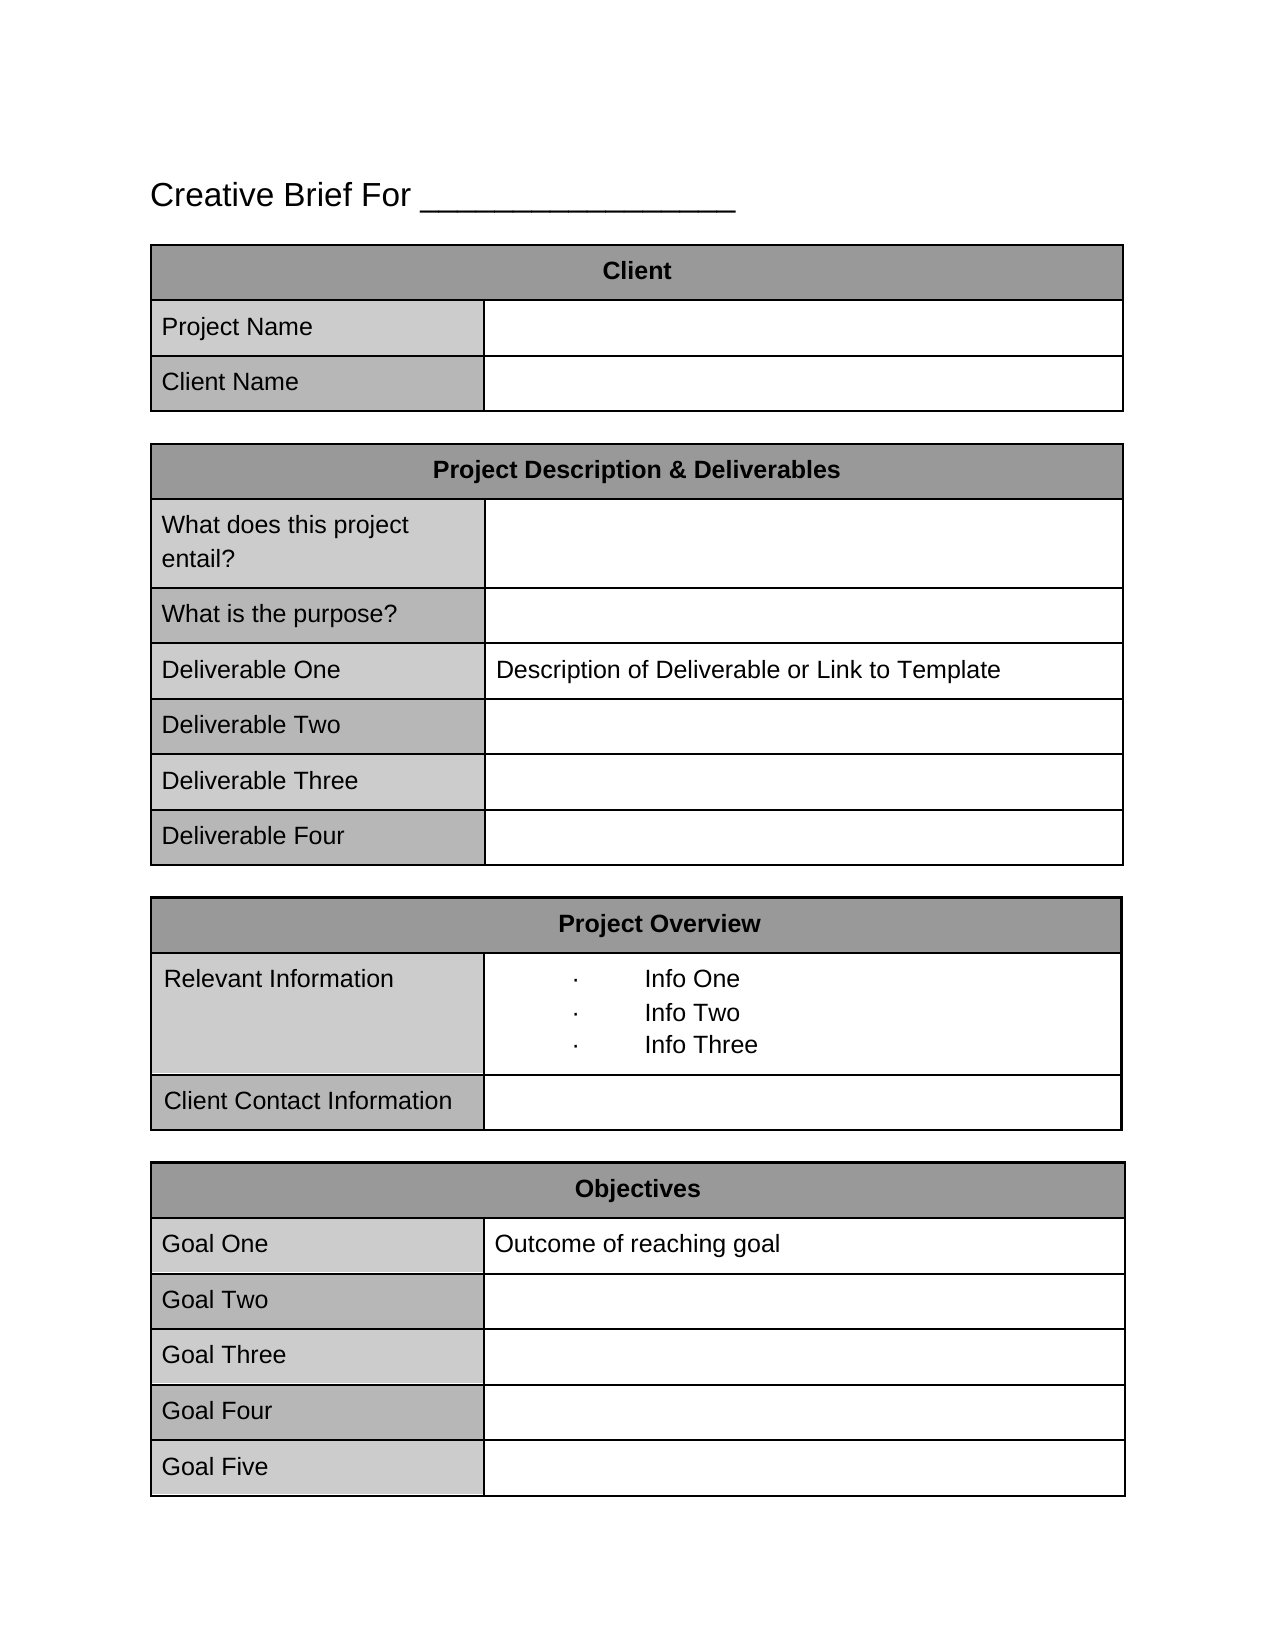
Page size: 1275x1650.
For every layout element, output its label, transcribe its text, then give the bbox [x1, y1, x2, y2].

table_cell Deliverable Two [152, 700, 484, 753]
table_cell Goal One [152, 1219, 483, 1272]
table_cell [486, 811, 1122, 864]
table_cell [485, 1441, 1124, 1494]
table_cell Deliverable Four [152, 811, 484, 864]
table_header Project Overview [152, 899, 1120, 952]
subtitle Creative Brief For _________________ [150, 175, 1125, 213]
table_cell Goal Three [152, 1330, 483, 1383]
table_cell [485, 301, 1122, 355]
table_cell Project Name [152, 301, 483, 355]
table_cell [486, 589, 1122, 642]
table_cell [486, 500, 1122, 587]
table_cell Client Contact Information [152, 1076, 483, 1129]
table_cell Goal Two [152, 1275, 483, 1328]
table_cell Goal Five [152, 1441, 483, 1494]
table_header Client [152, 246, 1122, 299]
table_cell Client Name [152, 357, 483, 410]
table_cell Description of Deliverable or Link to Template [486, 644, 1122, 698]
table_header Objectives [152, 1164, 1124, 1217]
table_cell Deliverable One [152, 644, 484, 698]
table_cell What does this project entail? [152, 500, 484, 587]
table_cell Goal Four [152, 1386, 483, 1439]
table_header Project Description & Deliverables [152, 445, 1122, 498]
table_cell [485, 357, 1122, 410]
table_cell [486, 755, 1122, 809]
table_cell [485, 1076, 1120, 1129]
table_cell Outcome of reaching goal [485, 1219, 1124, 1272]
table_cell Deliverable Three [152, 755, 484, 809]
table_cell What is the purpose? [152, 589, 484, 642]
table_cell · Info One · Info Two · Info Three [485, 954, 1120, 1073]
table_cell [485, 1275, 1124, 1328]
table_cell [485, 1330, 1124, 1383]
table_cell [485, 1386, 1124, 1439]
table_cell [486, 700, 1122, 753]
table_cell Relevant Information [152, 954, 483, 1073]
